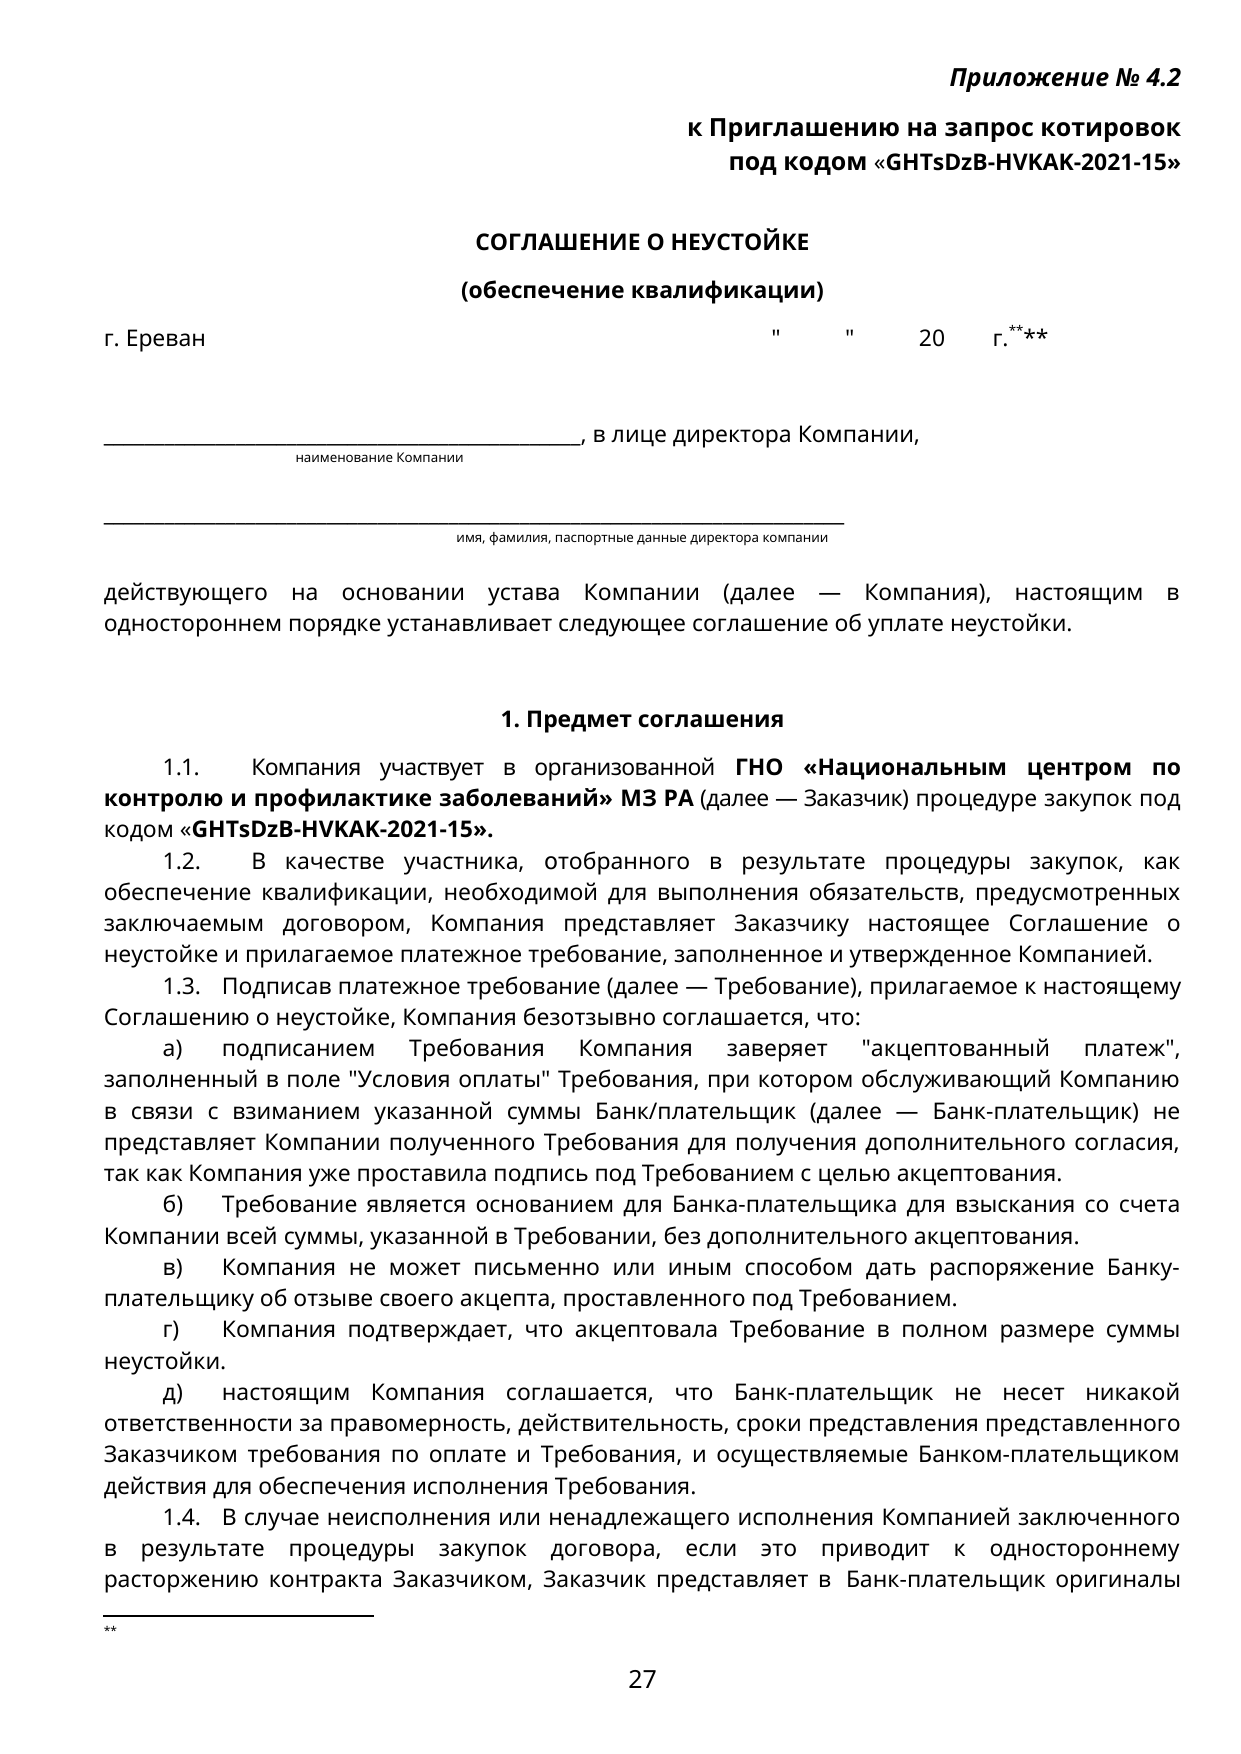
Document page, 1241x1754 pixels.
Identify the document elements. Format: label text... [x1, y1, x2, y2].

text к Приглашению на запрос котировок под кодом «GHTsDzB-HVKAK-2021-15» [103, 110, 1181, 178]
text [103, 1501, 1181, 1595]
text _________________________________________________________________________ [103, 497, 1181, 528]
text 1.1. Компания участвует в организованной ГНО «Национальным центром по контролю и профилактике заболеваний» МЗ РА (далее — Заказчик) процедуре закупок под кодом «GHTsDzB-HVKAK-2021-15». [103, 751, 1181, 845]
text а) подписанием Требования Компания заверяет "акцептованный платеж", заполненный в поле "Условия оплаты" Требования, при котором обслуживающий Компанию в связи с взиманием указанной суммы Банк/плательщик (далее — Банк-плательщик) не представляет Компании полученного Требования для получения дополнительного согласия, так как Компания уже проставила подпись под Требованием с целью акцептования. [103, 1032, 1181, 1188]
text 1.3. Подписав платежное требование (далее — Требование), прилагаемое к настоящему Соглашению о неустойке, Компания безотзывно соглашается, что: [103, 970, 1181, 1032]
text действующего на основании устава Компании (далее — Компания), настоящим в одностороннем порядке устанавливает следующее соглашение об уплате неустойки. [103, 576, 1181, 638]
text в) Компания не может письменно или иным способом дать распоряжение Банку-плательщику об отзыве своего акцепта, проставленного под Требованием. [103, 1251, 1181, 1313]
table_header " " 20 г.** [591, 322, 1059, 370]
text б) Требование является основанием для Банка-плательщика для взыскания со счета Компании всей суммы, указанной в Требовании, без дополнительного акцептования. [103, 1188, 1181, 1251]
text г) Компания подтверждает, что акцептовала Требование в полном размере суммы неустойки. [103, 1313, 1181, 1376]
text д) настоящим Компания соглашается, что Банк-плательщик не несет никакой ответственности за правомерность, действительность, сроки представления представленного Заказчиком требования по оплате и Требования, и осуществляемые Банком-плательщиком действия для обеспечения исполнения Требования. [103, 1376, 1181, 1501]
text Приложение № 4.2 [103, 59, 1181, 93]
text наименование Компании [295, 449, 1181, 480]
table_header г. Ереван [92, 322, 591, 370]
text 1.2. В качестве участника, օтобранного в результате процедуры закупок, как обеспечение квалификации, необходимой для выполнения обязательств, предусмотренных заключаемым договором, Kомпания представляет Заказчику настоящее Соглашение о неустойке и прилагаемое платежное требование, заполненное и утвержденное Компанией. [103, 845, 1181, 970]
text (обеспечение квалификации) [103, 274, 1181, 305]
text _______________________________________________, в лице директора Компании, [103, 418, 1181, 449]
text СОГЛАШЕНИЕ О НЕУСТОЙКЕ [103, 226, 1181, 257]
text 1. Предмет соглашения [103, 703, 1181, 734]
text имя, фамилия, паспортные данные директора компании [103, 528, 1181, 559]
